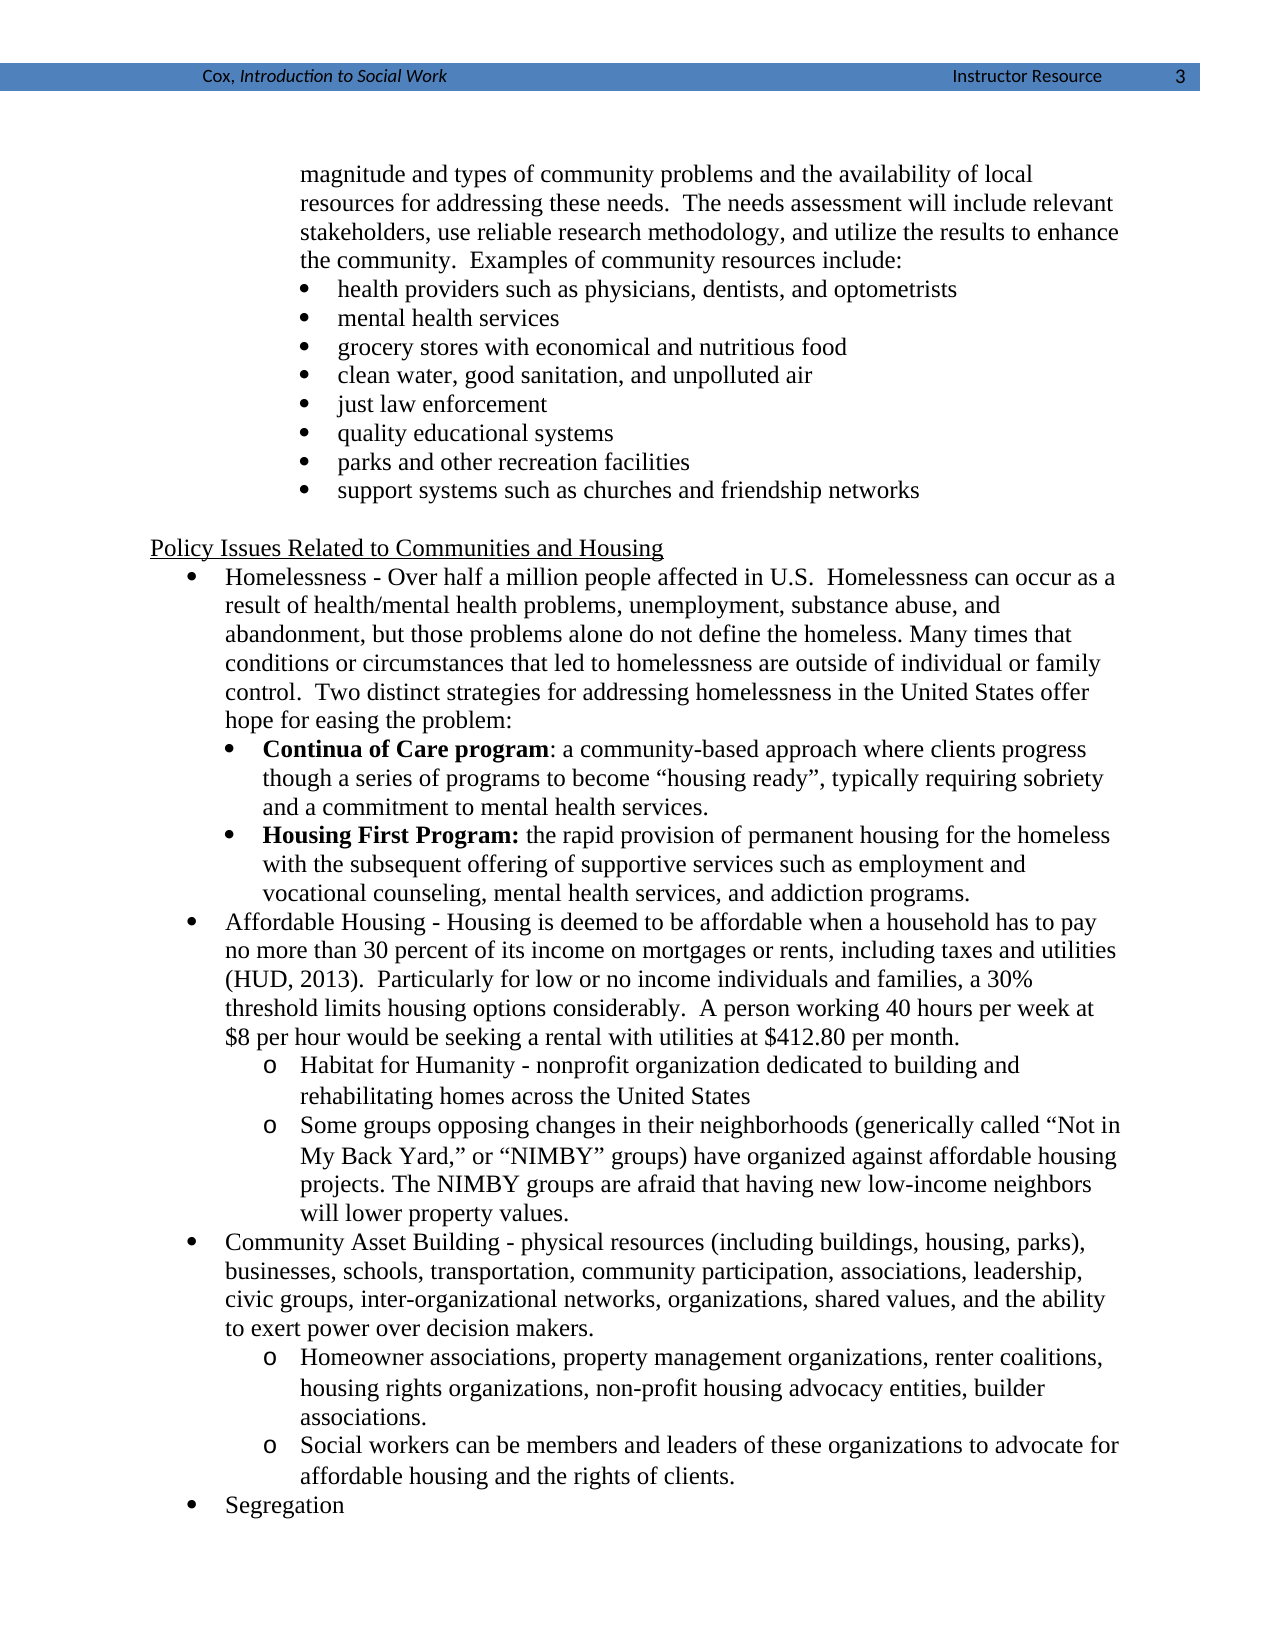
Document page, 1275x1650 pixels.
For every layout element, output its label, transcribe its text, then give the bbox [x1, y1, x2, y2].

list support systems such as churches and friendship networks [300, 475, 1125, 504]
list Continua of Care program: a community-based approach where clients progress though a series of programs to become “housing ready”, typically requiring sobriety and a commitment to mental health services. [225, 734, 1125, 820]
text Policy Issues Related to Communities and Housing [150, 533, 1125, 562]
list health providers such as physicians, dentists, and optometrists [300, 274, 1125, 303]
list Homelessness - Over half a million people affected in U.S. Homelessness can occur as a result of health/mental health problems, unemployment, substance abuse, and abandonment, but those problems alone do not define the homeless. Many times that conditions or circumstances that led to homelessness are outside of individual or family control. Two distinct strategies for addressing homelessness in the United States offer hope for easing the problem: [187, 562, 1125, 734]
list Segregation [187, 1490, 1125, 1519]
list mental health services [300, 303, 1125, 332]
list Housing First Program: the rapid provision of permanent housing for the homeless with the subsequent offering of supportive services such as employment and vocational counseling, mental health services, and addiction programs. [225, 820, 1125, 907]
list parks and other recreation facilities [300, 447, 1125, 475]
list Homeowner associations, property management organizations, renter coalitions, housing rights organizations, non-profit housing advocacy entities, builder associations. [262, 1342, 1125, 1430]
list Community Asset Building - physical resources (including buildings, housing, parks), businesses, schools, transportation, community participation, associations, leadership, civic groups, inter-organizational networks, organizations, shared values, and the ability to exert power over decision makers. [187, 1227, 1125, 1342]
list grocery stores with economical and nutritious food [300, 332, 1125, 360]
list Affordable Housing - Housing is deemed to be affordable when a household has to pay no more than 30 percent of its income on mortgages or rents, including taxes and utilities (HUD, 2013). Particularly for low or no income individuals and families, a 30% threshold limits housing options considerably. A person working 40 hours per week at $8 per hour would be seeking a rental with utilities at $412.80 per month. [187, 907, 1125, 1050]
list Social workers can be members and leaders of these organizations to advocate for affordable housing and the rights of clients. [262, 1430, 1125, 1490]
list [262, 159, 1125, 274]
list clean water, good sanitation, and unpolluted air [300, 360, 1125, 389]
list Some groups opposing changes in their neighborhoods (generically called “Not in My Back Yard,” or “NIMBY” groups) have organized against affordable housing projects. The NIMBY groups are afraid that having new low-income neighbors will lower property values. [262, 1110, 1125, 1227]
list Habitat for Humanity - nonprofit organization dedicated to building and rehabilitating homes across the United States [262, 1050, 1125, 1110]
list just law enforcement [300, 389, 1125, 418]
list quality educational systems [300, 418, 1125, 447]
